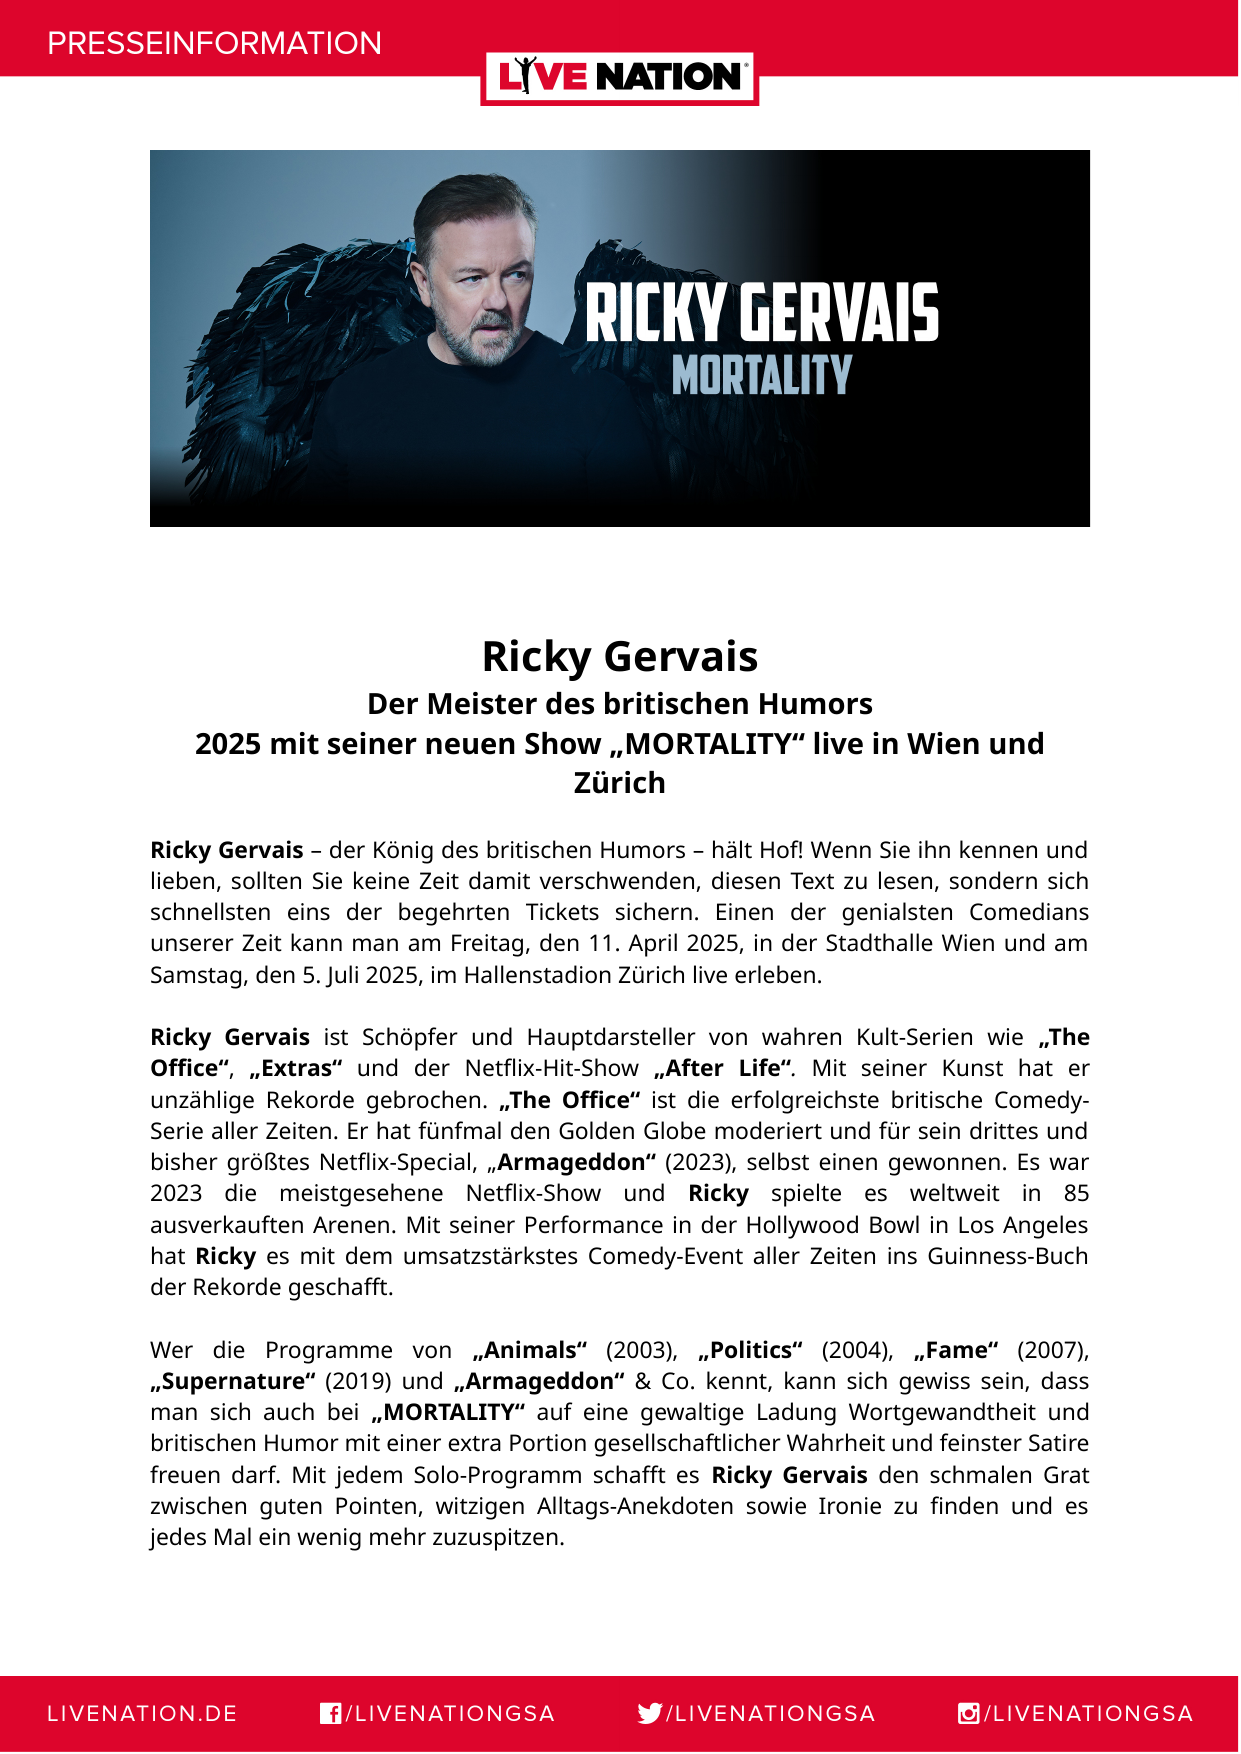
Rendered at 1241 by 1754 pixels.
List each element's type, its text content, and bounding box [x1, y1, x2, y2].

text Ricky Gervais [150, 626, 1090, 683]
text Ricky Gervais ist Schöpfer und Hauptdarsteller von wahren Kult-Serien wie „The Office“, „Extras“ und der Netflix-Hit-Show „After Life“. Mit seiner Kunst hat er unzählige Rekorde gebrochen. „The Office“ ist die erfolgreichste britische Comedy-Serie aller Zeiten. Er hat fünfmal den Golden Globe moderiert und für sein drittes und bisher größtes Netflix-Special, „Armageddon“ (2023), selbst einen gewonnen. Es war 2023 die meistgesehene Netflix-Show und Ricky spielte es weltweit in 85 ausverkauften Arenen. Mit seiner Performance in der Hollywood Bowl in Los Angeles hat Ricky es mit dem umsatzstärkstes Comedy-Event aller Zeiten ins Guinness-Buch der Rekorde geschafft. [150, 1021, 1090, 1302]
text 2025 mit seiner neuen Show „MORTALITY“ live in Wien und Zürich [150, 723, 1090, 802]
picture [0, 1676, 1239, 1752]
text Der Meister des britischen Humors [150, 683, 1090, 723]
picture [150, 150, 1091, 527]
picture [0, 0, 1239, 106]
text Ricky Gervais – der König des britischen Humors – hält Hof! Wenn Sie ihn kennen und lieben, sollten Sie keine Zeit damit verschwenden, diesen Text zu lesen, sondern sich schnellsten eins der begehrten Tickets sichern. Einen der genialsten Comedians unserer Zeit kann man am Freitag, den 11. April 2025, in der Stadthalle Wien und am Samstag, den 5. Juli 2025, im Hallenstadion Zürich live erleben. [150, 833, 1090, 990]
text Wer die Programme von „Animals“ (2003), „Politics“ (2004), „Fame“ (2007), „Supernature“ (2019) und „Armageddon“ & Co. kennt, kann sich gewiss sein, dass man sich auch bei „MORTALITY“ auf eine gewaltige Ladung Wortgewandtheit und britischen Humor mit einer extra Portion gesellschaftlicher Wahrheit und feinster Satire freuen darf. Mit jedem Solo-Programm schafft es Ricky Gervais den schmalen Grat zwischen guten Pointen, witzigen Alltags-Anekdoten sowie Ironie zu finden und es jedes Mal ein wenig mehr zuzuspitzen. [150, 1333, 1090, 1552]
